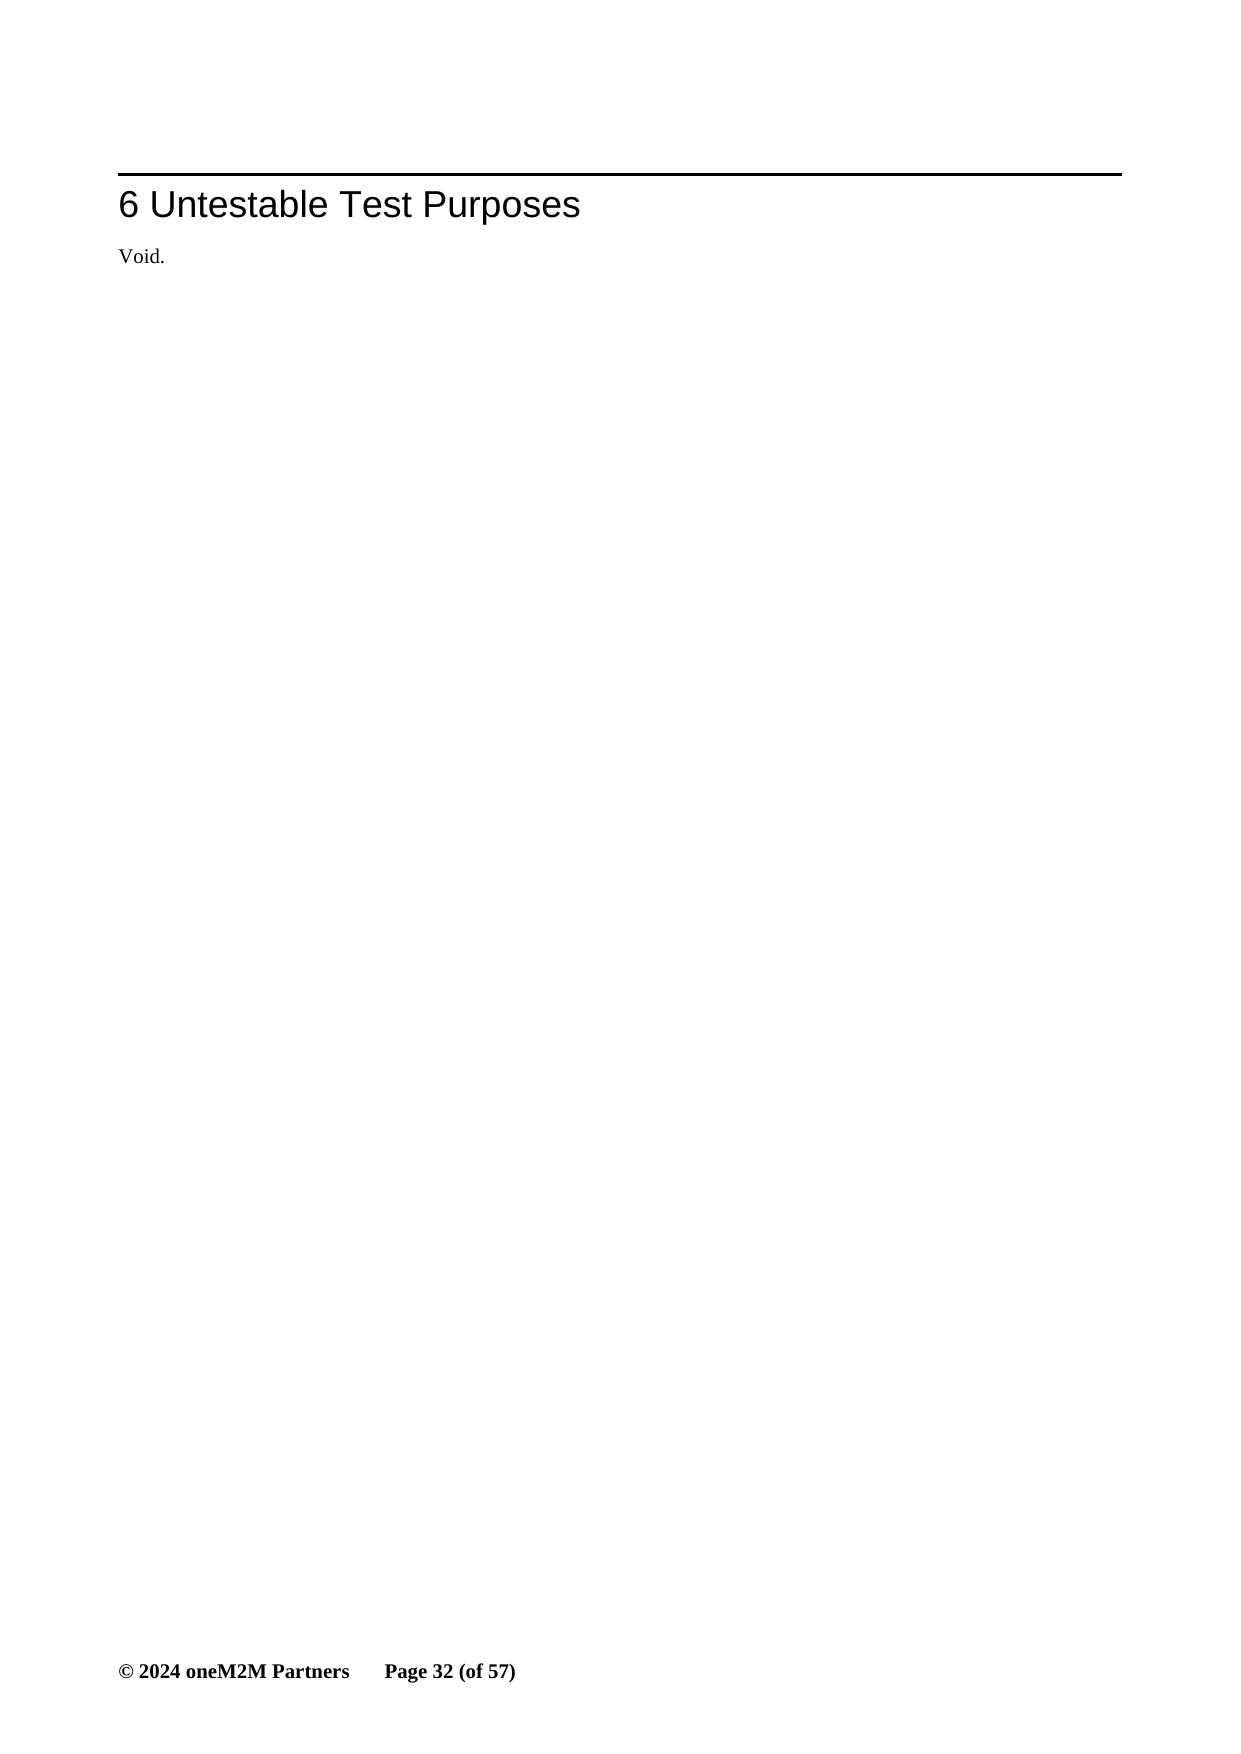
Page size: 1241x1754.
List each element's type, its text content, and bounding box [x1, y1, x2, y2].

subtitle 6 Untestable Test Purposes [118, 176, 1122, 225]
